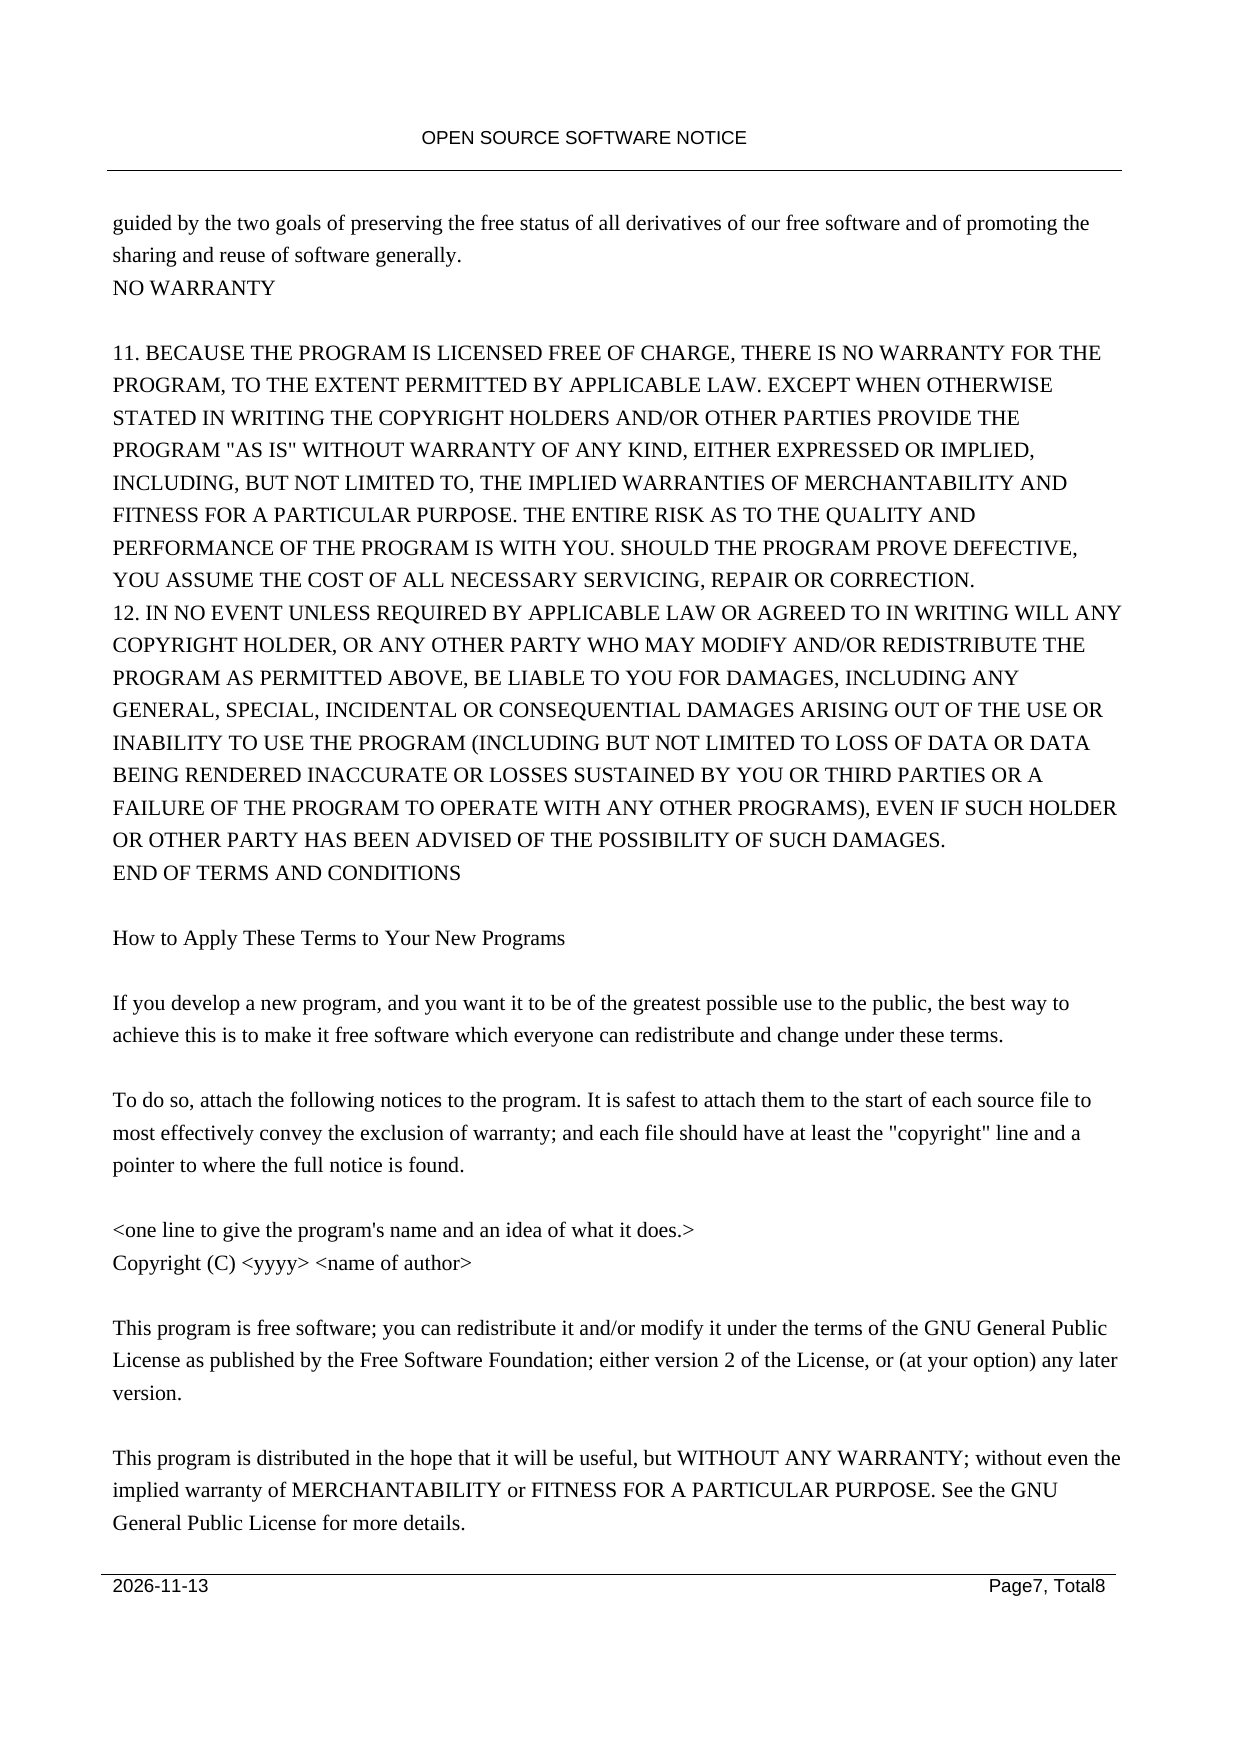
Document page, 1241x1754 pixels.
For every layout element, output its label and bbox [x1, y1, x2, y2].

text [112, 206, 1128, 1539]
